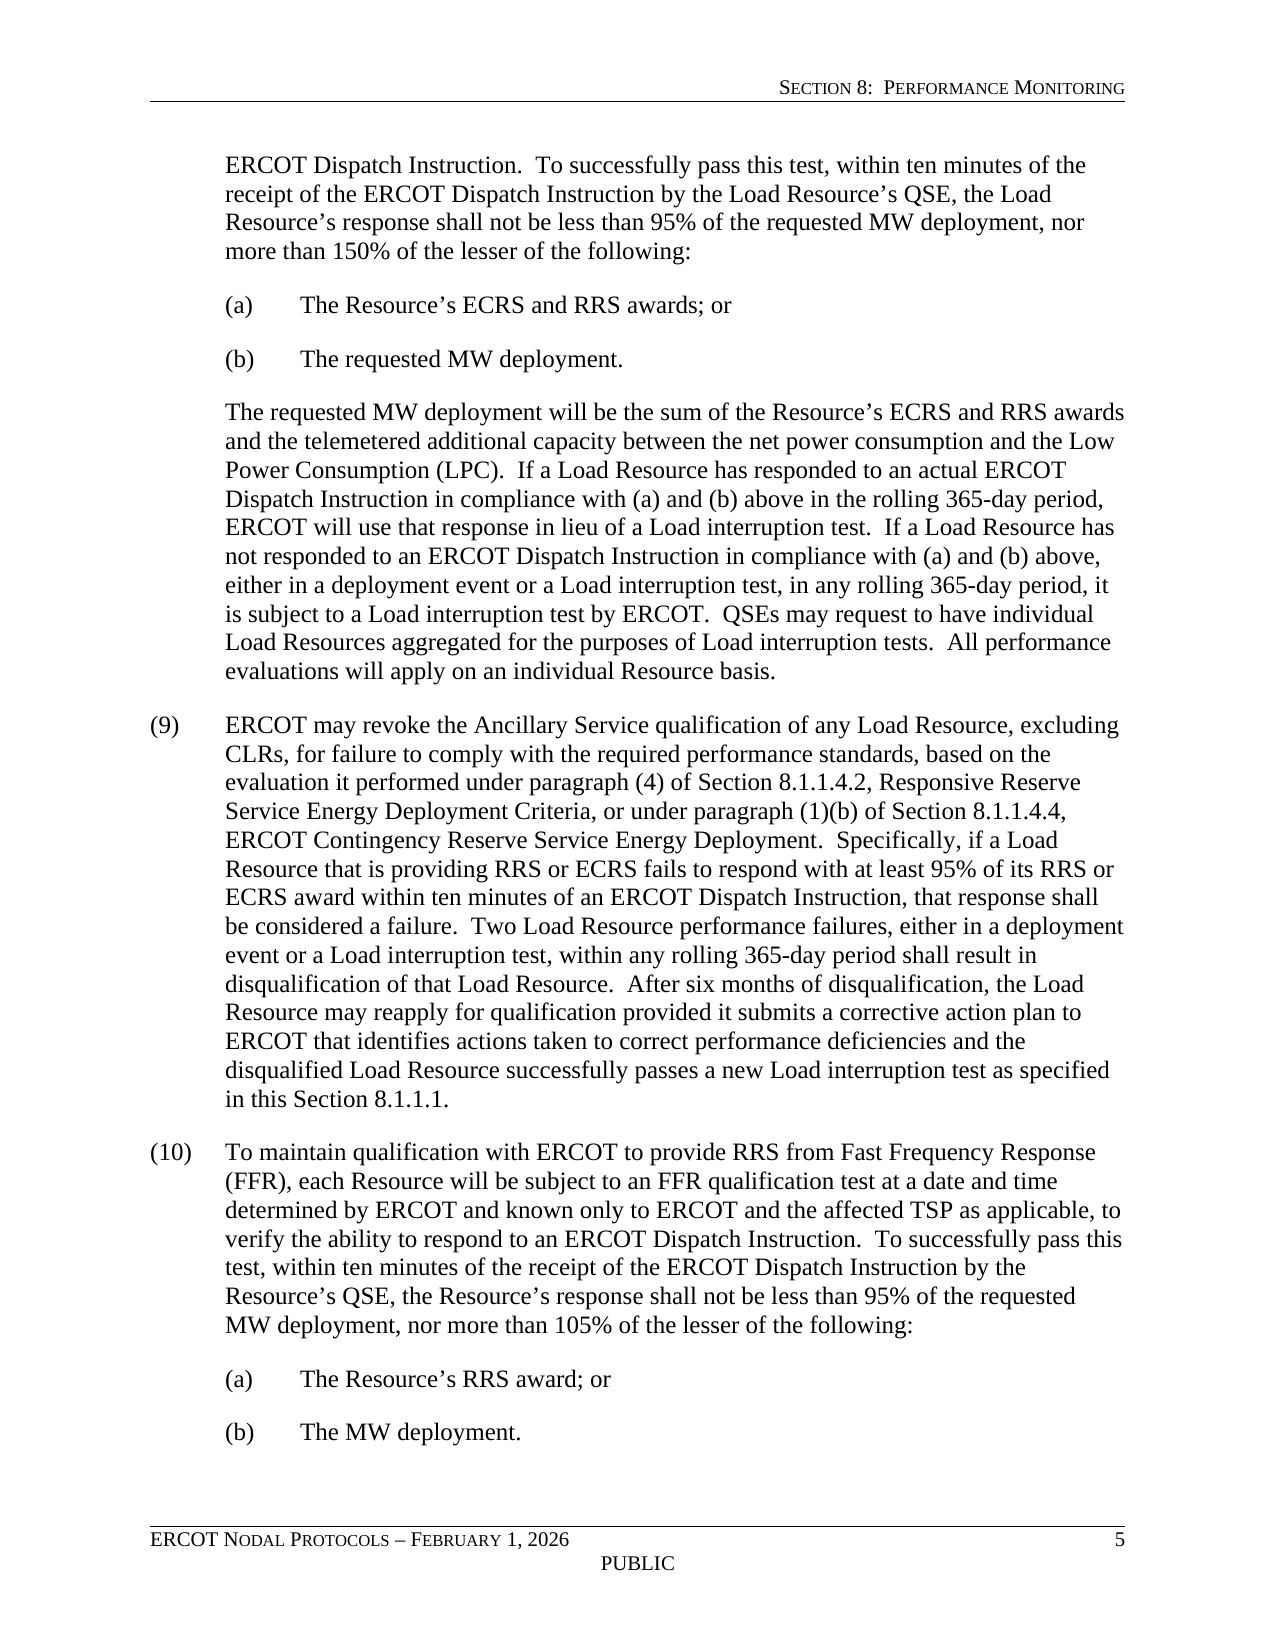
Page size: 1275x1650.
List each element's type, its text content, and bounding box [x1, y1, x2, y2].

text (b) The requested MW deployment. [225, 344, 1125, 372]
text (a) The Resource’s RRS award; or [225, 1364, 1125, 1392]
text (b) The MW deployment. [225, 1417, 1125, 1446]
text (a) The Resource’s ECRS and RRS awards; or [225, 290, 1125, 319]
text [150, 150, 1125, 265]
text (10) To maintain qualification with ERCOT to provide RRS from Fast Frequency Response (FFR), each Resource will be subject to an FFR qualification test at a date and time determined by ERCOT and known only to ERCOT and the affected TSP as applicable, to verify the ability to respond to an ERCOT Dispatch Instruction. To successfully pass this test, within ten minutes of the receipt of the ERCOT Dispatch Instruction by the Resource’s QSE, the Resource’s response shall not be less than 95% of the requested MW deployment, nor more than 105% of the lesser of the following: [150, 1137, 1125, 1339]
text The requested MW deployment will be the sum of the Resource’s ECRS and RRS awards and the telemetered additional capacity between the net power consumption and the Low Power Consumption (LPC). If a Load Resource has responded to an actual ERCOT Dispatch Instruction in compliance with (a) and (b) above in the rolling 365-day period, ERCOT will use that response in lieu of a Load interruption test. If a Load Resource has not responded to an ERCOT Dispatch Instruction in compliance with (a) and (b) above, either in a deployment event or a Load interruption test, in any rolling 365-day period, it is subject to a Load interruption test by ERCOT. QSEs may request to have individual Load Resources aggregated for the purposes of Load interruption tests. All performance evaluations will apply on an individual Resource basis. [225, 397, 1125, 685]
text (9) ERCOT may revoke the Ancillary Service qualification of any Load Resource, excluding CLRs, for failure to comply with the required performance standards, based on the evaluation it performed under paragraph (4) of Section 8.1.1.4.2, Responsive Reserve Service Energy Deployment Criteria, or under paragraph (1)(b) of Section 8.1.1.4.4, ERCOT Contingency Reserve Service Energy Deployment. Specifically, if a Load Resource that is providing RRS or ECRS fails to respond with at least 95% of its RRS or ECRS award within ten minutes of an ERCOT Dispatch Instruction, that response shall be considered a failure. Two Load Resource performance failures, either in a deployment event or a Load interruption test, within any rolling 365-day period shall result in disqualification of that Load Resource. After six months of disqualification, the Load Resource may reapply for qualification provided it submits a corrective action plan to ERCOT that identifies actions taken to correct performance deficiencies and the disqualified Load Resource successfully passes a new Load interruption test as specified in this Section 8.1.1.1. [150, 710, 1125, 1112]
